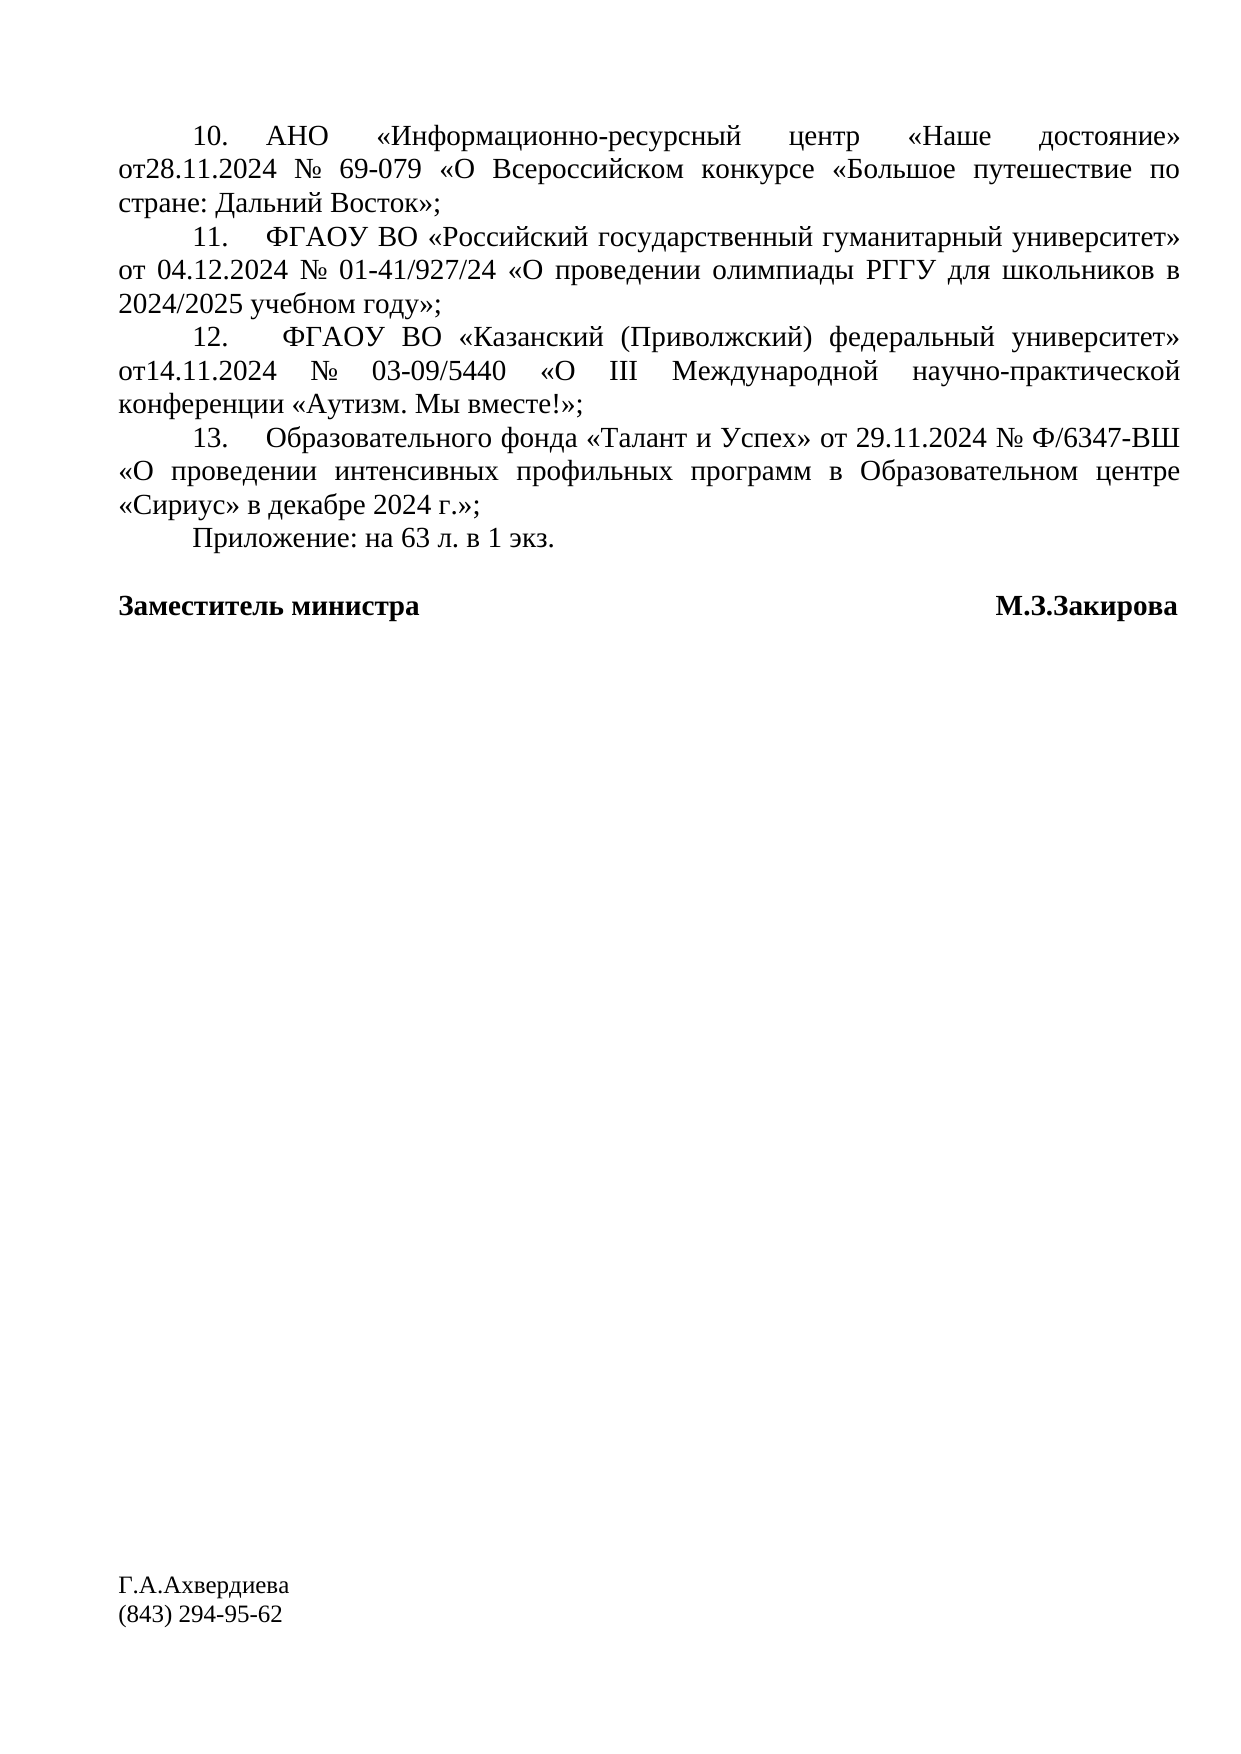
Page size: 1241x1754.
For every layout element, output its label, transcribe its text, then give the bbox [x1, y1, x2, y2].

list Приложение: на 63 л. в 1 экз. [192, 521, 1181, 554]
text (843) 294-95-62 [118, 1599, 1181, 1627]
list АНО «Информационно-ресурсный центр «Наше достояние» от28.11.2024 № 69-079 «О Всероссийском конкурсе «Большое путешествие по стране: Дальний Восток»; [118, 118, 1181, 219]
list ФГАОУ ВО «Российский государственный гуманитарный университет» от 04.12.2024 № 01-41/927/24 «О проведении олимпиады РГГУ для школьников в 2024/2025 учебном году»; [118, 219, 1181, 319]
list ФГАОУ ВО «Казанский (Приволжский) федеральный университет» от14.11.2024 № 03-09/5440 «О III Международной научно-практической конференции «Аутизм. Мы вместе!»; [118, 319, 1181, 420]
text Заместитель министра М.З.Закирова [118, 588, 1181, 621]
text Г.А.Ахвердиева [118, 1570, 1181, 1599]
list Образовательного фонда «Талант и Успех» от 29.11.2024 № Ф/6347-ВШ «О проведении интенсивных профильных программ в Образовательном центре «Сириус» в декабре 2024 г.»; [118, 420, 1181, 521]
